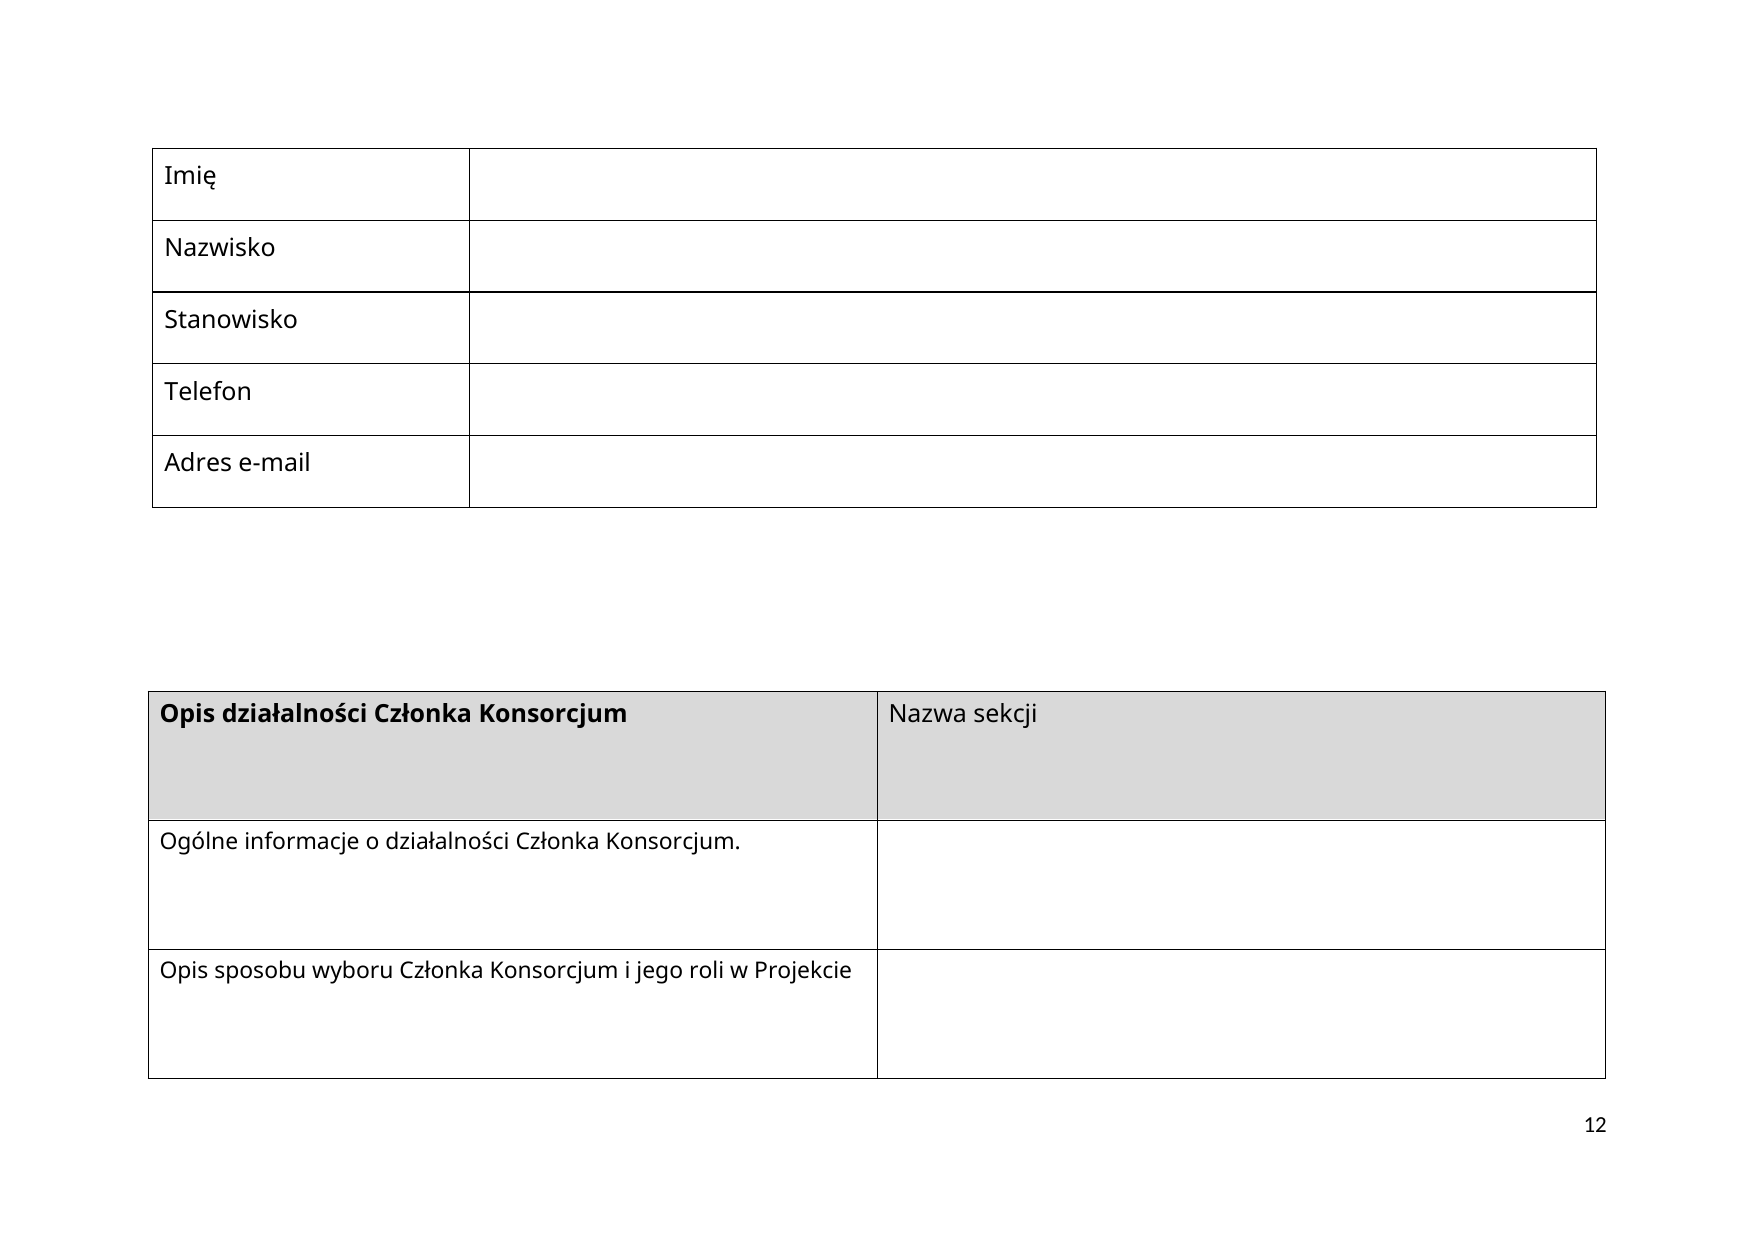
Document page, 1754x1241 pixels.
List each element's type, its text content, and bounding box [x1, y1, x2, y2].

table_cell Opis sposobu wyboru Członka Konsorcjum i jego roli w Projekcie [149, 950, 877, 1077]
table_cell Nazwisko [153, 221, 469, 291]
table_cell [470, 149, 1596, 219]
table_header Nazwa sekcji [878, 692, 1605, 819]
table_cell Stanowisko [153, 293, 469, 363]
table_cell Telefon [153, 364, 469, 435]
table_cell [878, 821, 1605, 948]
table_cell Ogólne informacje o działalności Członka Konsorcjum. [149, 821, 877, 948]
table_cell [470, 436, 1596, 507]
table_cell [470, 293, 1596, 363]
table_cell [470, 221, 1596, 291]
table_cell [878, 950, 1605, 1077]
table_cell [470, 364, 1596, 435]
table_cell Adres e-mail [153, 436, 469, 507]
table_cell Imię [153, 149, 469, 219]
table_header Opis działalności Członka Konsorcjum [149, 692, 877, 819]
